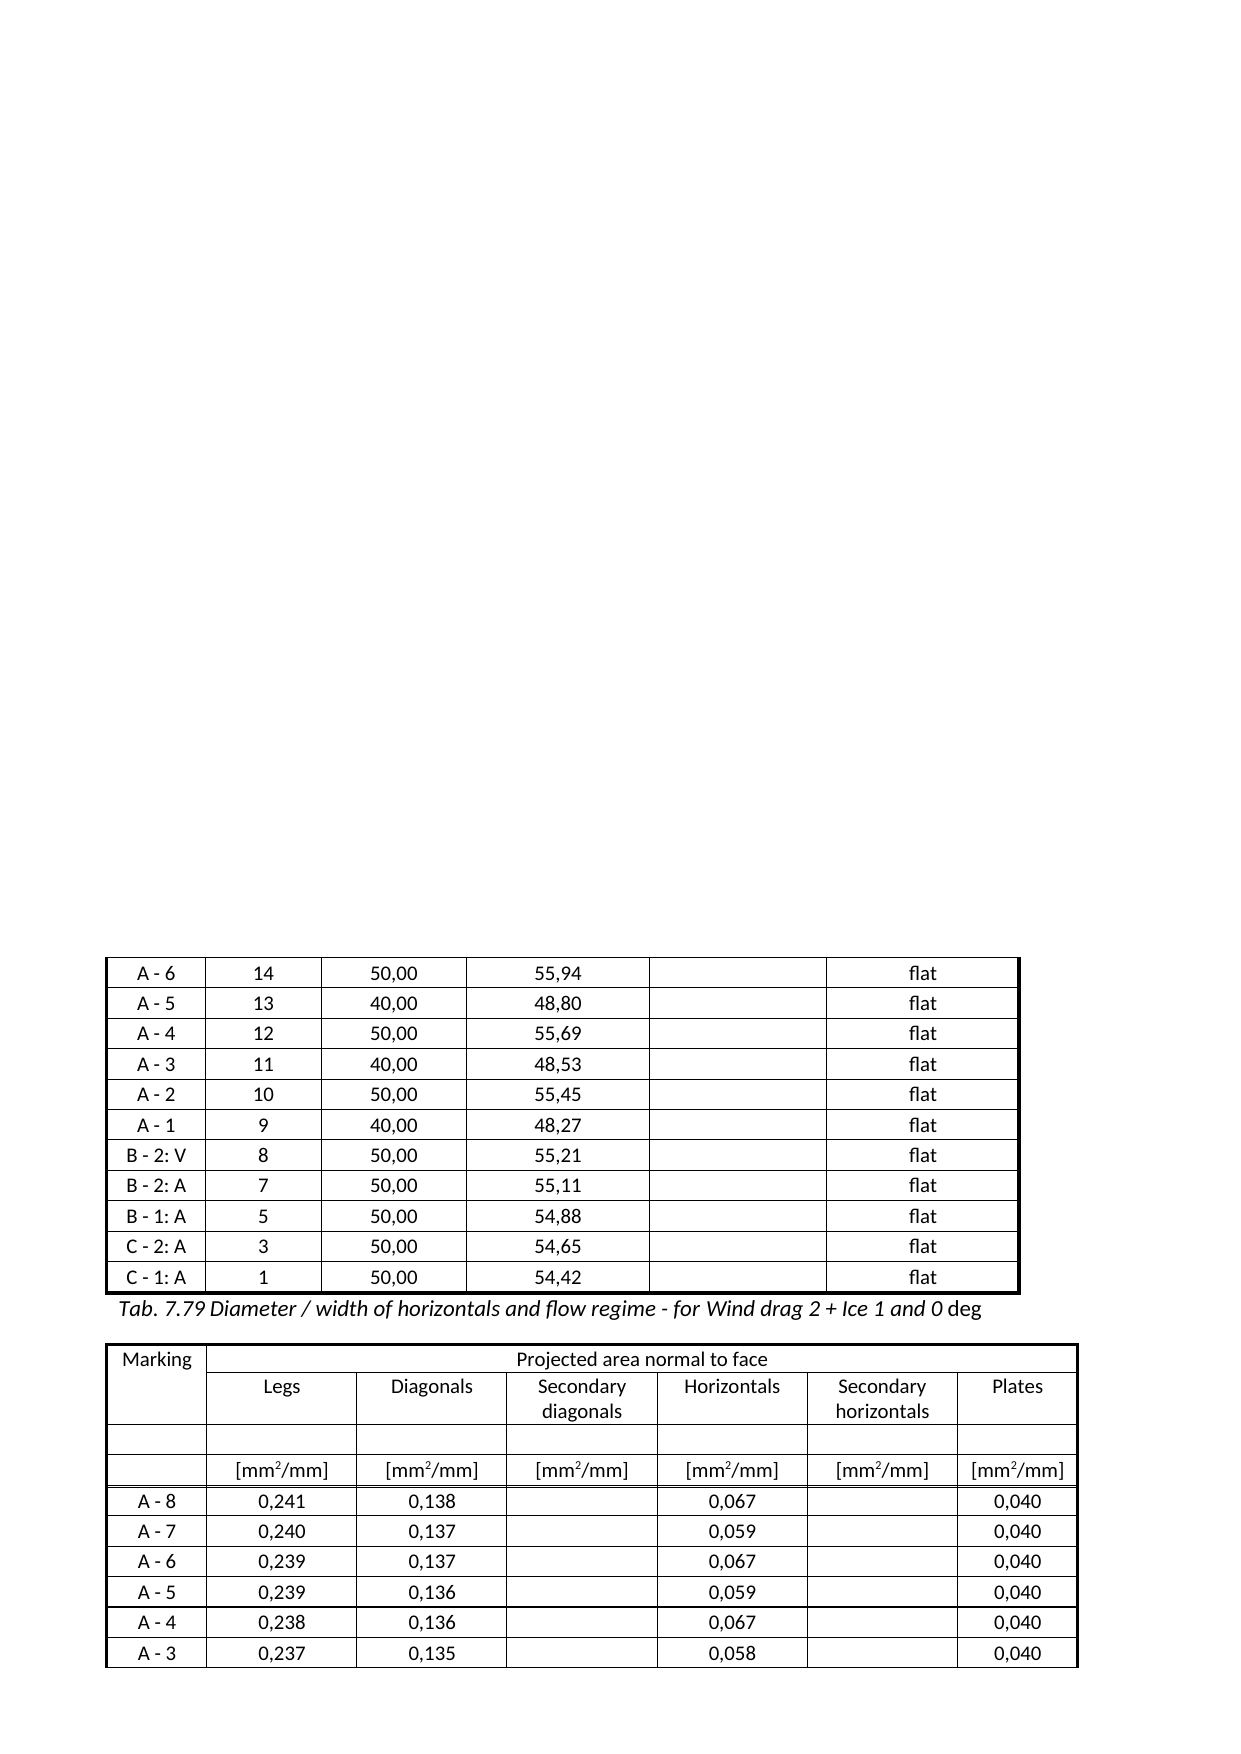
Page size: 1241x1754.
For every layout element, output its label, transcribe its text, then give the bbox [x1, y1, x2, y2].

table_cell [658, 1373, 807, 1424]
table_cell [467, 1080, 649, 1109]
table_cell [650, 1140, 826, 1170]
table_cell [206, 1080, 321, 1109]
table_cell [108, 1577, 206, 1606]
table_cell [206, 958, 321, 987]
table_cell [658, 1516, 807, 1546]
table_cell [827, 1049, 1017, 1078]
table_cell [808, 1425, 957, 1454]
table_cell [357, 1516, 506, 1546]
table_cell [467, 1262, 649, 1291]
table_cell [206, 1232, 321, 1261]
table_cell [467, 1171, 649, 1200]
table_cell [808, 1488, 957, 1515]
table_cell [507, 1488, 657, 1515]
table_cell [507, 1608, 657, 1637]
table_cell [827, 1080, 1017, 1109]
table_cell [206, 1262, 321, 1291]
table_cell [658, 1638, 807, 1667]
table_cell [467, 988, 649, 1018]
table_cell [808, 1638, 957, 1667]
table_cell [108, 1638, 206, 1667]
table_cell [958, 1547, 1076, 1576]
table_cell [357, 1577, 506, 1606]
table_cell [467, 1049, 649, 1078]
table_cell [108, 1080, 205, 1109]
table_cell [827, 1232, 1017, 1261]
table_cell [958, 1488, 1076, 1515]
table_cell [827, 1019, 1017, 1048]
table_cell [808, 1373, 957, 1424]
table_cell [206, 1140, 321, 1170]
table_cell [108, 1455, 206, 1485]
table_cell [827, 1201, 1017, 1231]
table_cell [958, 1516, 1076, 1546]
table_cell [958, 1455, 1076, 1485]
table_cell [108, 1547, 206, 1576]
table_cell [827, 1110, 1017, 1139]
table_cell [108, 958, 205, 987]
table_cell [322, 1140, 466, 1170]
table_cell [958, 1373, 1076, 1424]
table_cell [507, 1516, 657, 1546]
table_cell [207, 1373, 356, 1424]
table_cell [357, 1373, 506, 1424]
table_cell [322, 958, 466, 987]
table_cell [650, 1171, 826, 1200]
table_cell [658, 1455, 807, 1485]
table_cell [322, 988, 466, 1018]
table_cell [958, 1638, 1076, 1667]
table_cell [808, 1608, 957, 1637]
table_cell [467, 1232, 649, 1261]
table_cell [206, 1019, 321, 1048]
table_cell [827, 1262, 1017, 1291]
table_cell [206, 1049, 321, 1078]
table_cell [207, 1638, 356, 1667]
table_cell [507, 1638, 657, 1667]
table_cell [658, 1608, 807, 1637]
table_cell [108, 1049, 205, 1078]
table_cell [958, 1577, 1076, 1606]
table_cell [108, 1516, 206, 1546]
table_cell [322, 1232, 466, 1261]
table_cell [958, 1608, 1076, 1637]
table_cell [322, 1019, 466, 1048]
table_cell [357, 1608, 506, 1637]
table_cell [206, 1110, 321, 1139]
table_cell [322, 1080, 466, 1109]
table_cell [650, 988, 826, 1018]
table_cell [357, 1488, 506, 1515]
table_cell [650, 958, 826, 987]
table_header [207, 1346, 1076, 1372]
text Tab. 7.58 Diameter / width of horizontals and flow regime - for Wind drag 2 + Ice 1 and 0 deg [118, 1294, 1146, 1322]
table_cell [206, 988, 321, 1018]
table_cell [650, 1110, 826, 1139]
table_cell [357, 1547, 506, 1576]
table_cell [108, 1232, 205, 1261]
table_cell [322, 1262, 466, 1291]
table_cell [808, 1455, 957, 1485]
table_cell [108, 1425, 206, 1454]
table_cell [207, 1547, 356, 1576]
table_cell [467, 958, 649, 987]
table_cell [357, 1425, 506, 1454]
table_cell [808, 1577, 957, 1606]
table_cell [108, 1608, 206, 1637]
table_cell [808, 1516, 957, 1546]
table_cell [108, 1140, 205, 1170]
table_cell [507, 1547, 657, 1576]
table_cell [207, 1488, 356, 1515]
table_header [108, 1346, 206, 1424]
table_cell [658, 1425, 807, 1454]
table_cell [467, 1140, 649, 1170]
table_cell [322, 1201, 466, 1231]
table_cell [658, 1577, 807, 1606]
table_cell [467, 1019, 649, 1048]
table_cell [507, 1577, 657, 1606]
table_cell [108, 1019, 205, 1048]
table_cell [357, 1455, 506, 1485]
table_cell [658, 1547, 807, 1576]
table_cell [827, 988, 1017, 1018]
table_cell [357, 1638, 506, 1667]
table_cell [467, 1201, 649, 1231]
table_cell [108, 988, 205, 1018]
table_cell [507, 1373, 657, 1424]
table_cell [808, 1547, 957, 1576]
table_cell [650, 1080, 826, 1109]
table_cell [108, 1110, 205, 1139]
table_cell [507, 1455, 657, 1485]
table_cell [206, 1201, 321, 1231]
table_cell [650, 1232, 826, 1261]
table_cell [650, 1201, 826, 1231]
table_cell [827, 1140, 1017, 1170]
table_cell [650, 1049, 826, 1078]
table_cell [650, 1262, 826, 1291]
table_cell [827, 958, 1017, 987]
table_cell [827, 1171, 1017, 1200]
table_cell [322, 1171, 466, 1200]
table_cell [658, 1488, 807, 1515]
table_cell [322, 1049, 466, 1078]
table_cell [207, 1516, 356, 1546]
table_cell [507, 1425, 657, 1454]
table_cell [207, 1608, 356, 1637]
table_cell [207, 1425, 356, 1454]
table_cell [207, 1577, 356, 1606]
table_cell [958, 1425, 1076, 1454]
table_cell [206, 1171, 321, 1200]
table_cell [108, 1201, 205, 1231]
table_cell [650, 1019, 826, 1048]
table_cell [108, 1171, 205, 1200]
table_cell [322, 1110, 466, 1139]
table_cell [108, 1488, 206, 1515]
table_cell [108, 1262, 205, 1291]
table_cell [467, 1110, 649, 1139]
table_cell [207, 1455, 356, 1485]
